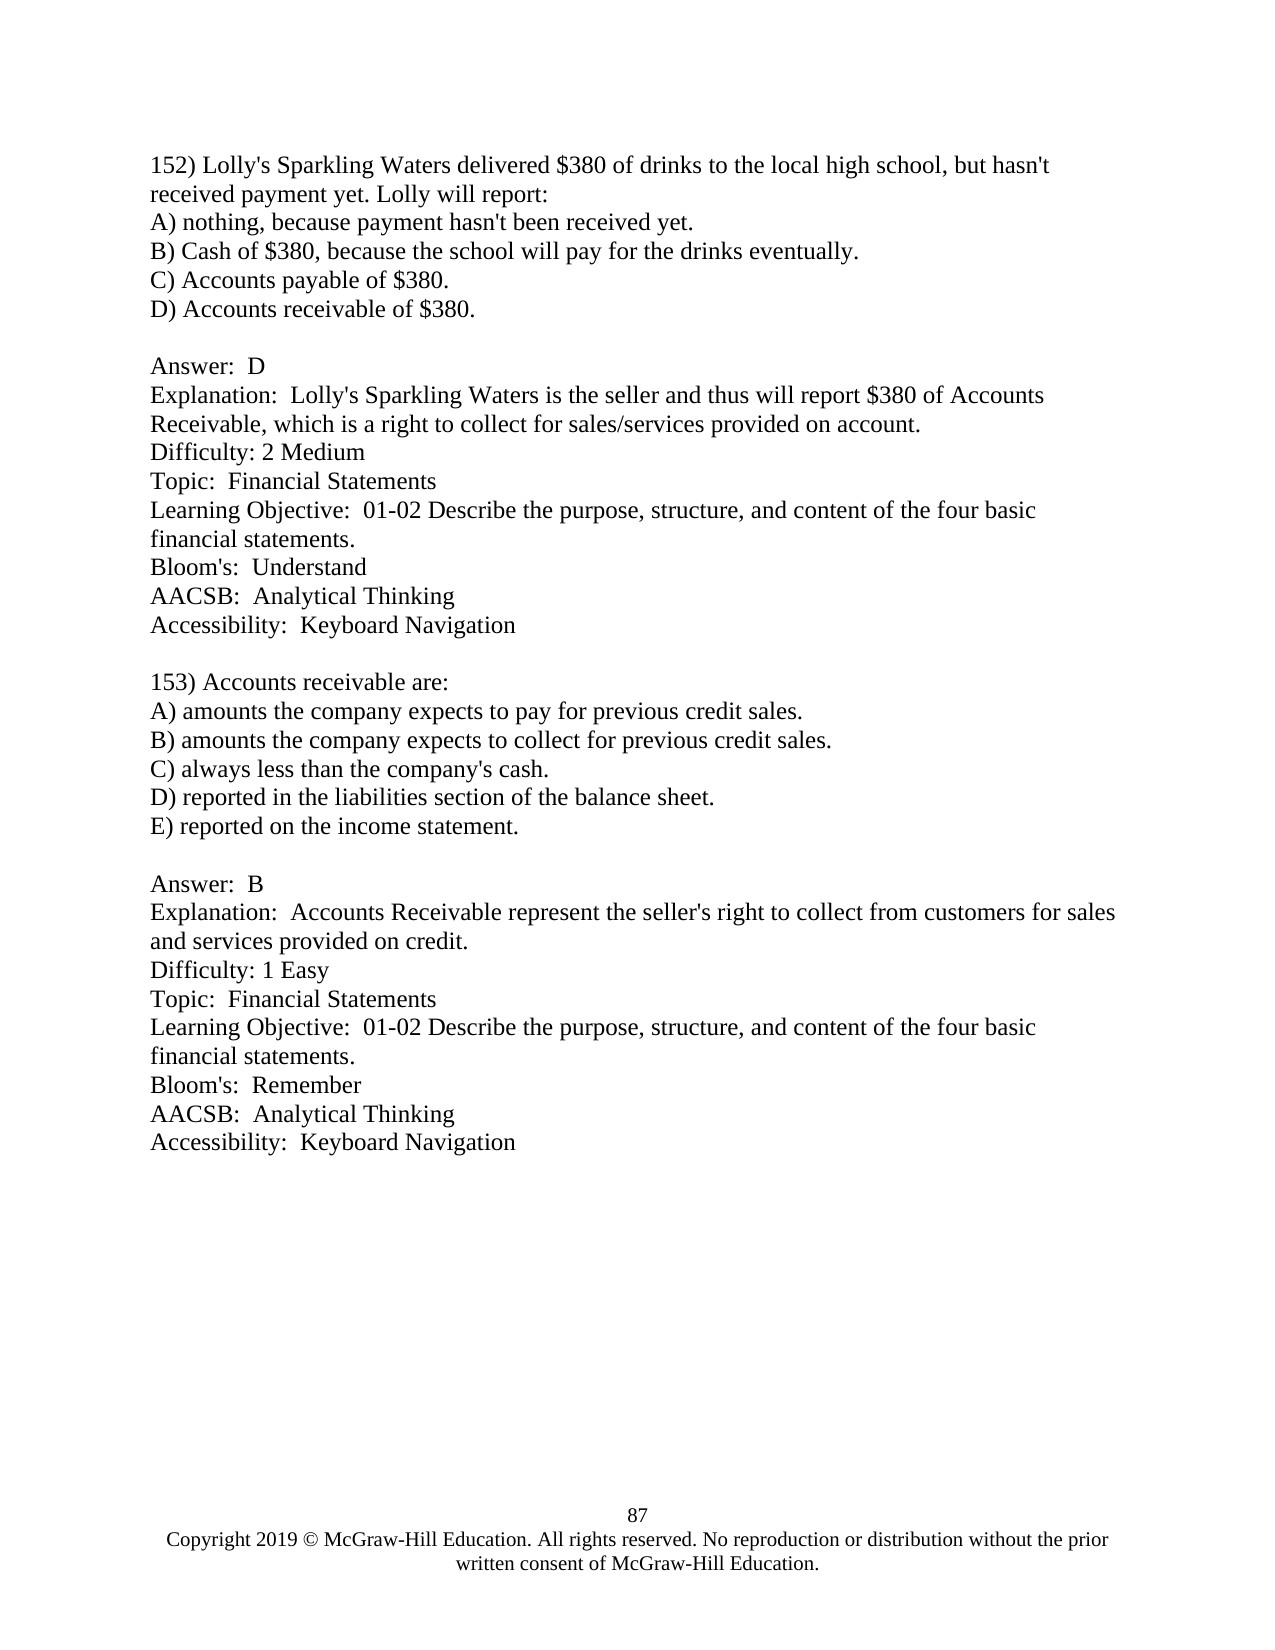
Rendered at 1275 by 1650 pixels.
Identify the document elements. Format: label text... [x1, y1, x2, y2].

text D) Accounts receivable of $380. [150, 294, 1125, 322]
text AACSB: Analytical Thinking [150, 581, 1125, 610]
text Bloom's: Remember [150, 1070, 1125, 1099]
text Difficulty: 1 Easy [150, 955, 1125, 984]
text Bloom's: Understand [150, 552, 1125, 581]
text A) amounts the company expects to pay for previous credit sales. [150, 696, 1125, 725]
text Answer: B [150, 869, 1125, 897]
text AACSB: Analytical Thinking [150, 1099, 1125, 1127]
text Accessibility: Keyboard Navigation [150, 610, 1125, 639]
text 153) Accounts receivable are: [150, 667, 1125, 696]
text Difficulty: 2 Medium [150, 437, 1125, 466]
text Accessibility: Keyboard Navigation [150, 1127, 1125, 1156]
text C) always less than the company's cash. [150, 754, 1125, 782]
text 152) Lolly's Sparkling Waters delivered $380 of drinks to the local high school, but hasn't received payment yet. Lolly will report: [150, 150, 1125, 207]
text B) amounts the company expects to collect for previous credit sales. [150, 725, 1125, 754]
text C) Accounts payable of $380. [150, 265, 1125, 294]
text Explanation: Lolly's Sparkling Waters is the seller and thus will report $380 of Accounts Receivable, which is a right to collect for sales/services provided on account. [150, 380, 1125, 437]
text Topic: Financial Statements [150, 466, 1125, 495]
text Learning Objective: 01-02 Describe the purpose, structure, and content of the four basic financial statements. [150, 495, 1125, 552]
text Learning Objective: 01-02 Describe the purpose, structure, and content of the four basic financial statements. [150, 1012, 1125, 1070]
text Topic: Financial Statements [150, 984, 1125, 1012]
text Explanation: Accounts Receivable represent the seller's right to collect from customers for sales and services provided on credit. [150, 897, 1125, 955]
text Answer: D [150, 351, 1125, 380]
text E) reported on the income statement. [150, 811, 1125, 840]
text D) reported in the liabilities section of the balance sheet. [150, 782, 1125, 811]
text A) nothing, because payment hasn't been received yet. [150, 207, 1125, 236]
text B) Cash of $380, because the school will pay for the drinks eventually. [150, 236, 1125, 265]
